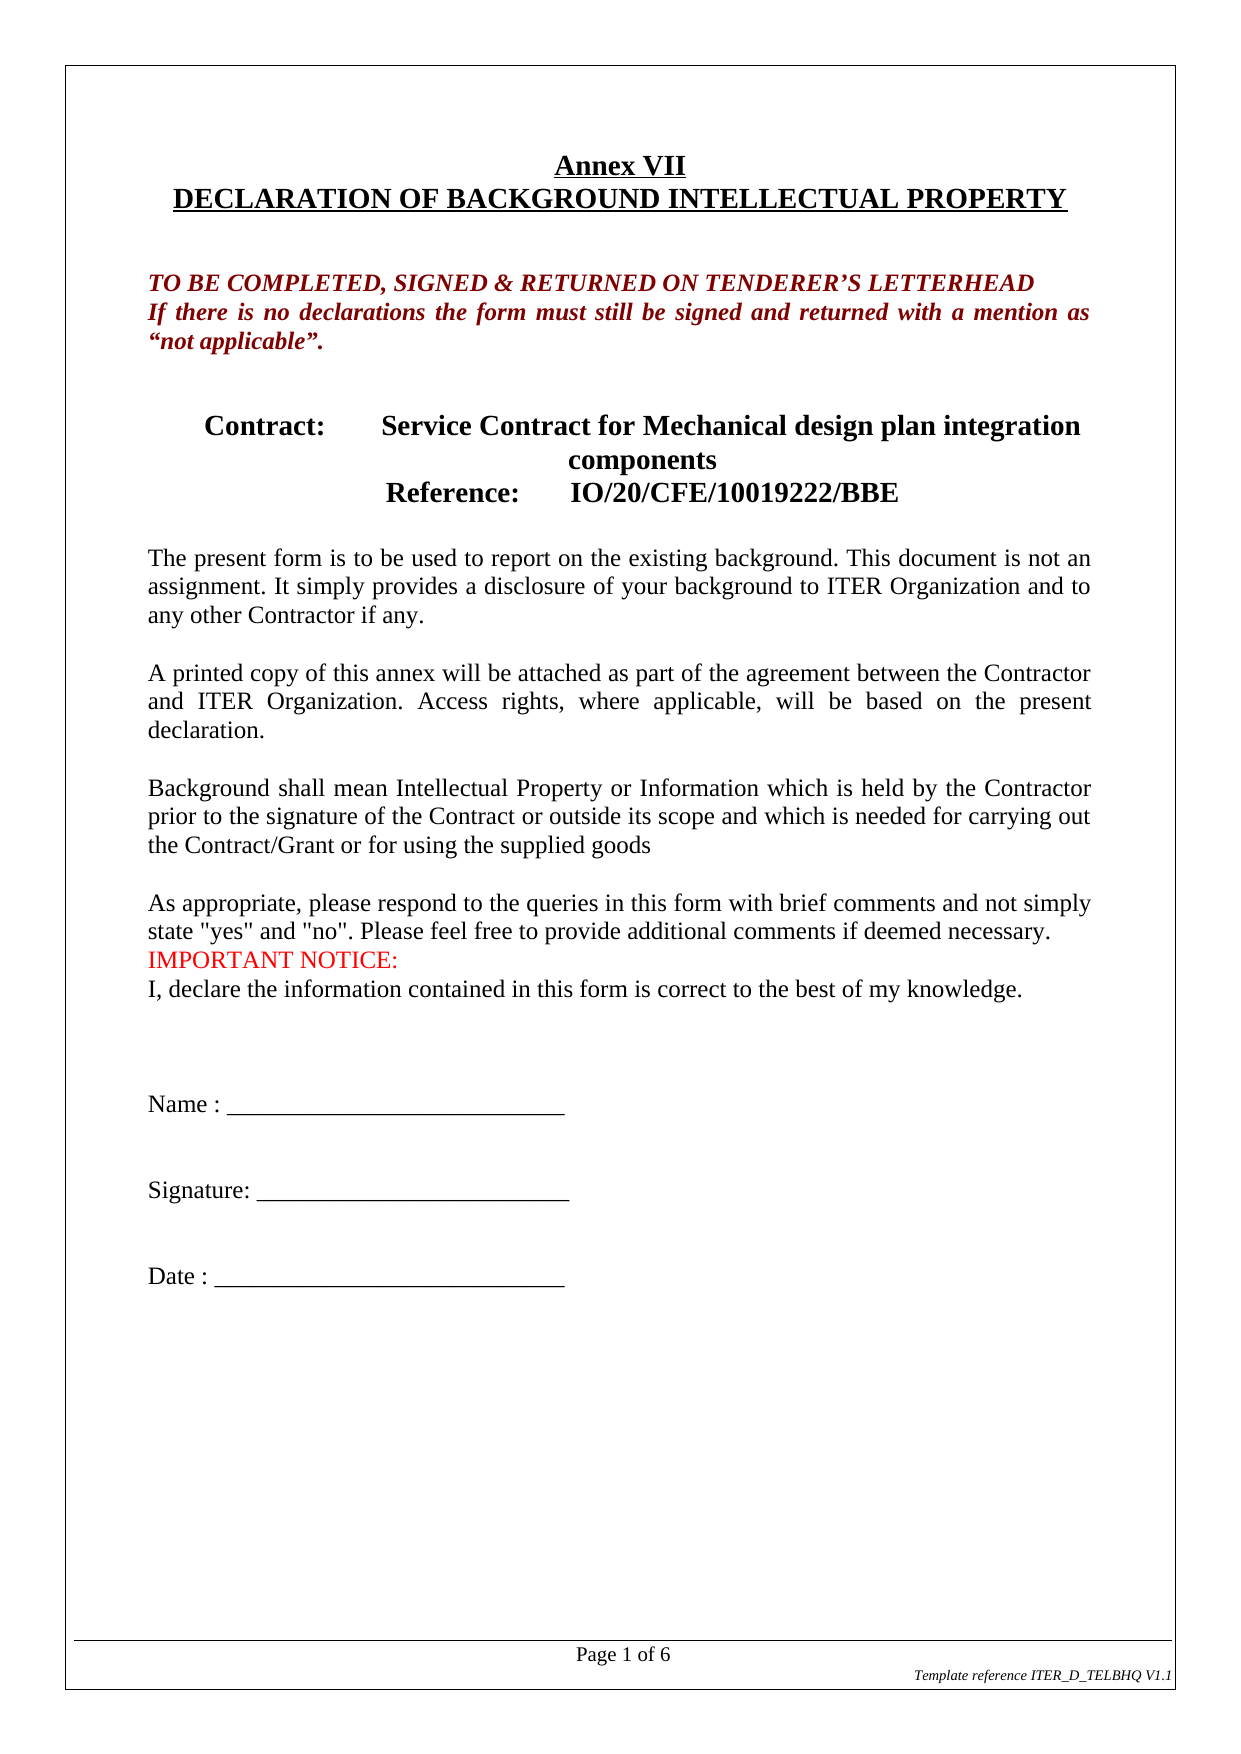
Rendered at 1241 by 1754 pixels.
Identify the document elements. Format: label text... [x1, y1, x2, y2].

text Annex VII [148, 148, 1092, 181]
text As appropriate, please respond to the queries in this form with brief comments and not simply state "yes" and "no". Please feel free to provide additional comments if deemed necessary. [148, 888, 1092, 945]
text Contract: Service Contract for Mechanical design plan integration components [148, 408, 1137, 476]
text Date : ____________________________ [148, 1261, 1092, 1290]
text Background shall mean Intellectual Property or Information which is held by the Contractor prior to the signature of the Contract or outside its scope and which is needed for carrying out the Contract/Grant or for using the supplied goods [148, 773, 1092, 859]
text Name : ___________________________ [148, 1089, 1092, 1118]
text IMPORTANT NOTICE: [148, 945, 1092, 974]
text DECLARATION OF BACKGROUND INTELLECTUAL PROPERTY [148, 181, 1092, 215]
text The present form is to be used to report on the existing background. This document is not an assignment. It simply provides a disclosure of your background to ITER Organization and to any other Contractor if any. [148, 543, 1092, 629]
text Reference: IO/20/CFE/10019222/BBE [148, 476, 1137, 509]
text I, declare the information contained in this form is correct to the best of my knowledge. [148, 974, 1092, 1003]
text Signature: _________________________ [148, 1175, 1092, 1204]
text TO BE COMPLETED, SIGNED & RETURNED ON TENDERER’S LETTERHEAD [148, 268, 1092, 297]
list If there is no declarations the form must still be signed and returned with a mention as “not applicable”. [148, 297, 1092, 355]
text A printed copy of this annex will be attached as part of the agreement between the Contractor and ITER Organization. Access rights, where applicable, will be based on the present declaration. [148, 658, 1092, 744]
